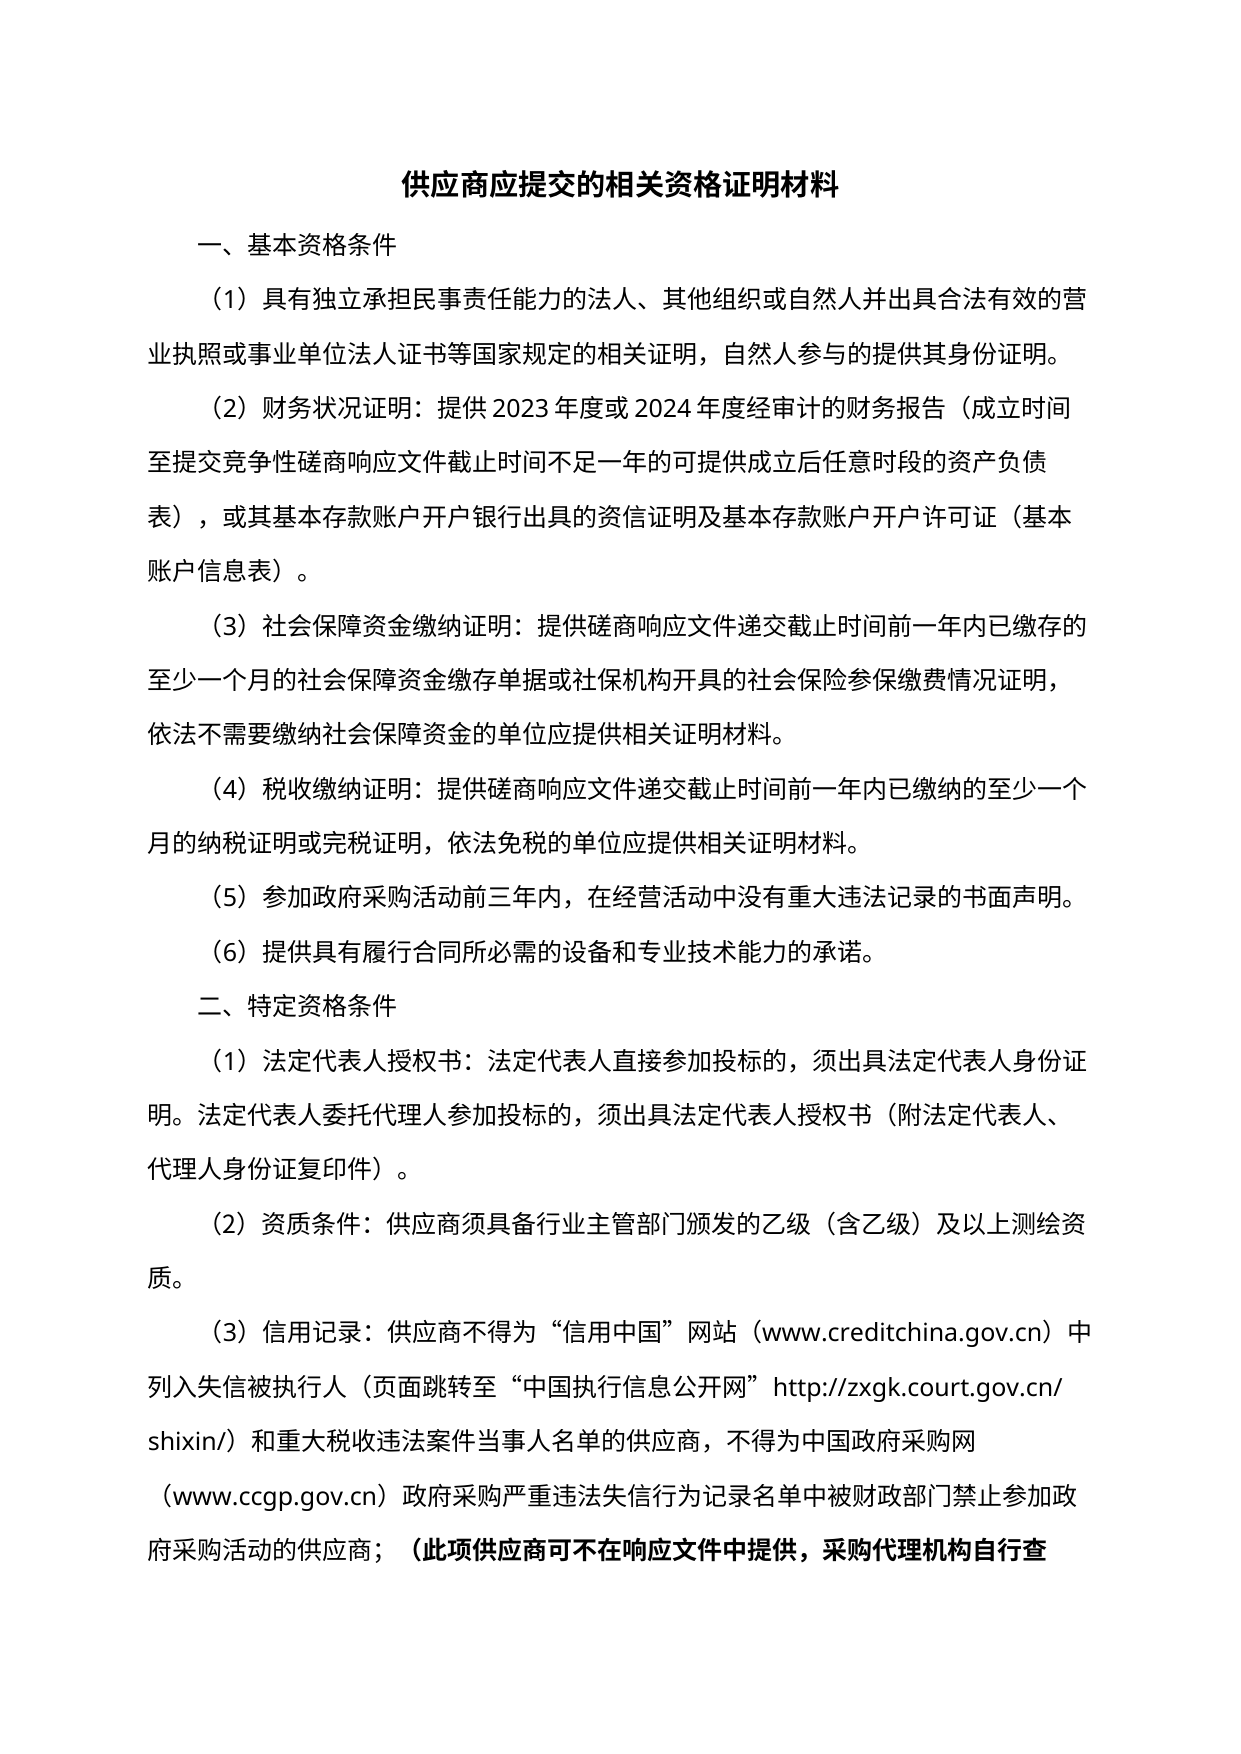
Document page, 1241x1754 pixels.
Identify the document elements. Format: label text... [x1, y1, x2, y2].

text （1）具有独立承担民事责任能力的法人、其他组织或自然人并出具合法有效的营业执照或事业单位法人证书等国家规定的相关证明，自然人参与的提供其身份证明。 [148, 280, 1093, 370]
text （4）税收缴纳证明：提供磋商响应文件递交截止时间前一年内已缴纳的至少一个月的纳税证明或完税证明，依法免税的单位应提供相关证明材料。 [148, 769, 1093, 860]
text （2）资质条件：供应商须具备行业主管部门颁发的乙级（含乙级）及以上测绘资质。 [148, 1204, 1093, 1295]
text 二、特定资格条件 [148, 987, 1093, 1023]
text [148, 1313, 1093, 1567]
text （3）社会保障资金缴纳证明：提供磋商响应文件递交截止时间前一年内已缴存的至少一个月的社会保障资金缴存单据或社保机构开具的社会保险参保缴费情况证明，依法不需要缴纳社会保障资金的单位应提供相关证明材料。 [148, 606, 1093, 751]
text （5）参加政府采购活动前三年内，在经营活动中没有重大违法记录的书面声明。 [148, 878, 1093, 914]
text 一、基本资格条件 [148, 225, 1093, 262]
text （1）法定代表人授权书：法定代表人直接参加投标的，须出具法定代表人身份证明。法定代表人委托代理人参加投标的，须出具法定代表人授权书（附法定代表人、代理人身份证复印件）。 [148, 1041, 1093, 1186]
text 供应商应提交的相关资格证明材料 [148, 162, 1093, 204]
text （6）提供具有履行合同所必需的设备和专业技术能力的承诺。 [148, 932, 1093, 968]
text （2）财务状况证明：提供2023年度或2024年度经审计的财务报告（成立时间至提交竞争性磋商响应文件截止时间不足一年的可提供成立后任意时段的资产负债表），或其基本存款账户开户银行出具的资信证明及基本存款账户开户许可证（基本账户信息表）。 [148, 388, 1093, 588]
